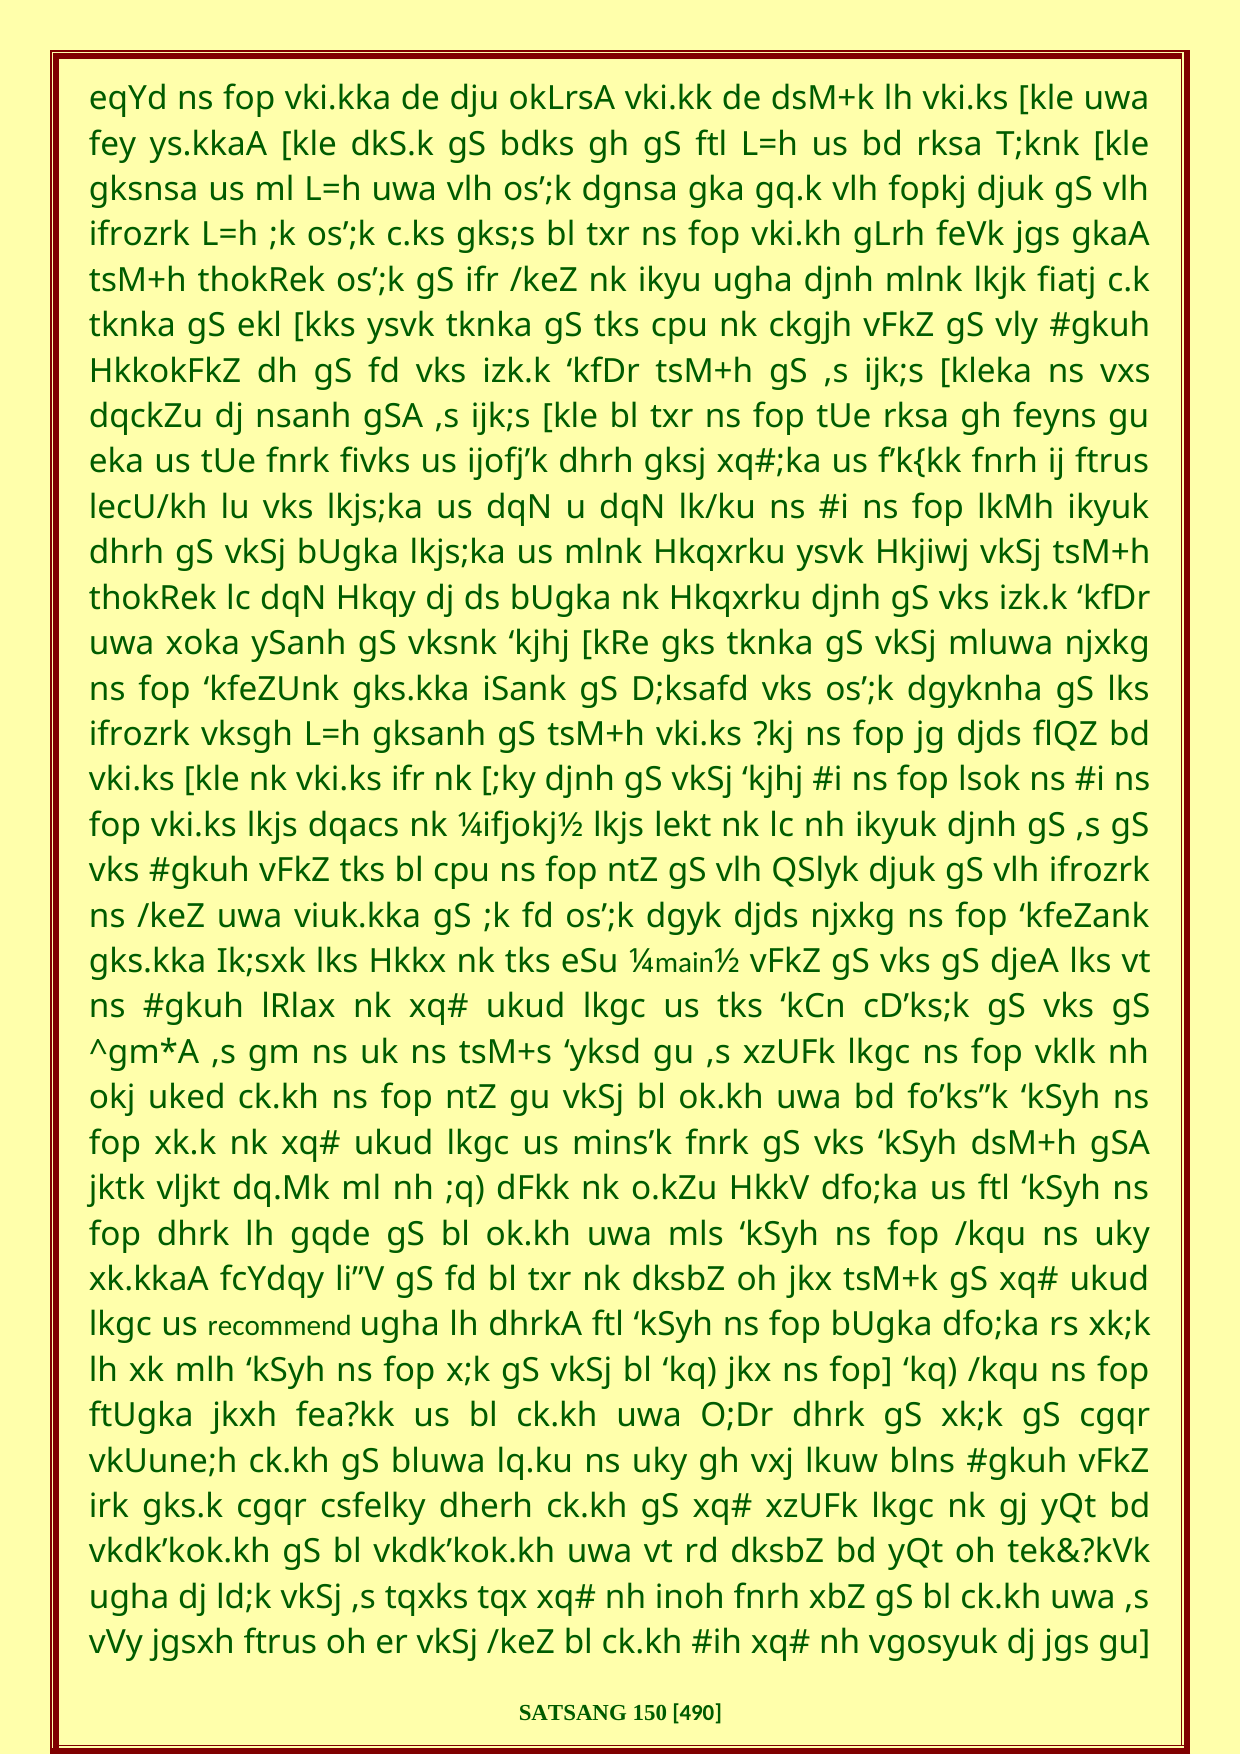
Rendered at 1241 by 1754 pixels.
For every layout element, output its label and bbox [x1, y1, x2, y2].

text [89, 74, 1152, 1663]
